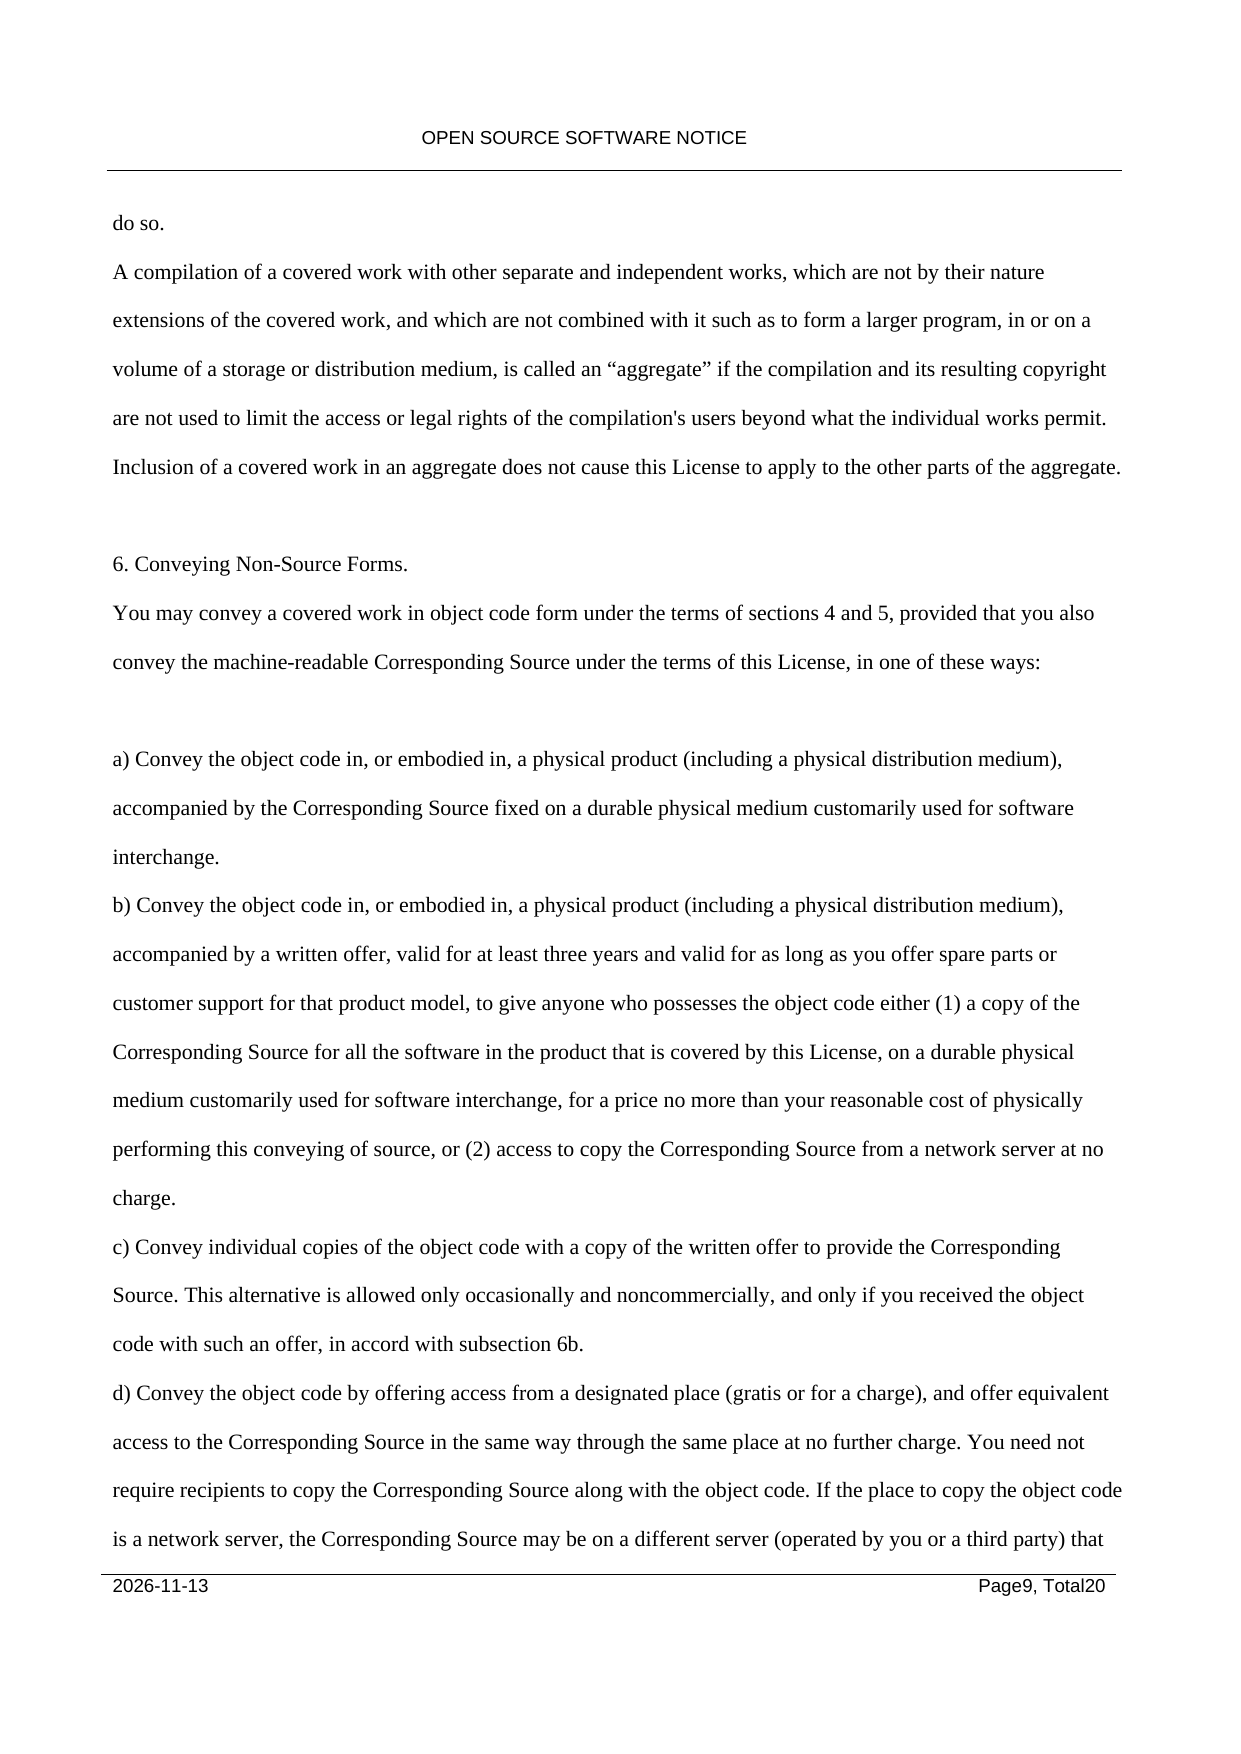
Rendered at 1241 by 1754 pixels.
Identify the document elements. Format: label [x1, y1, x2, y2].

text [112, 206, 1128, 1555]
